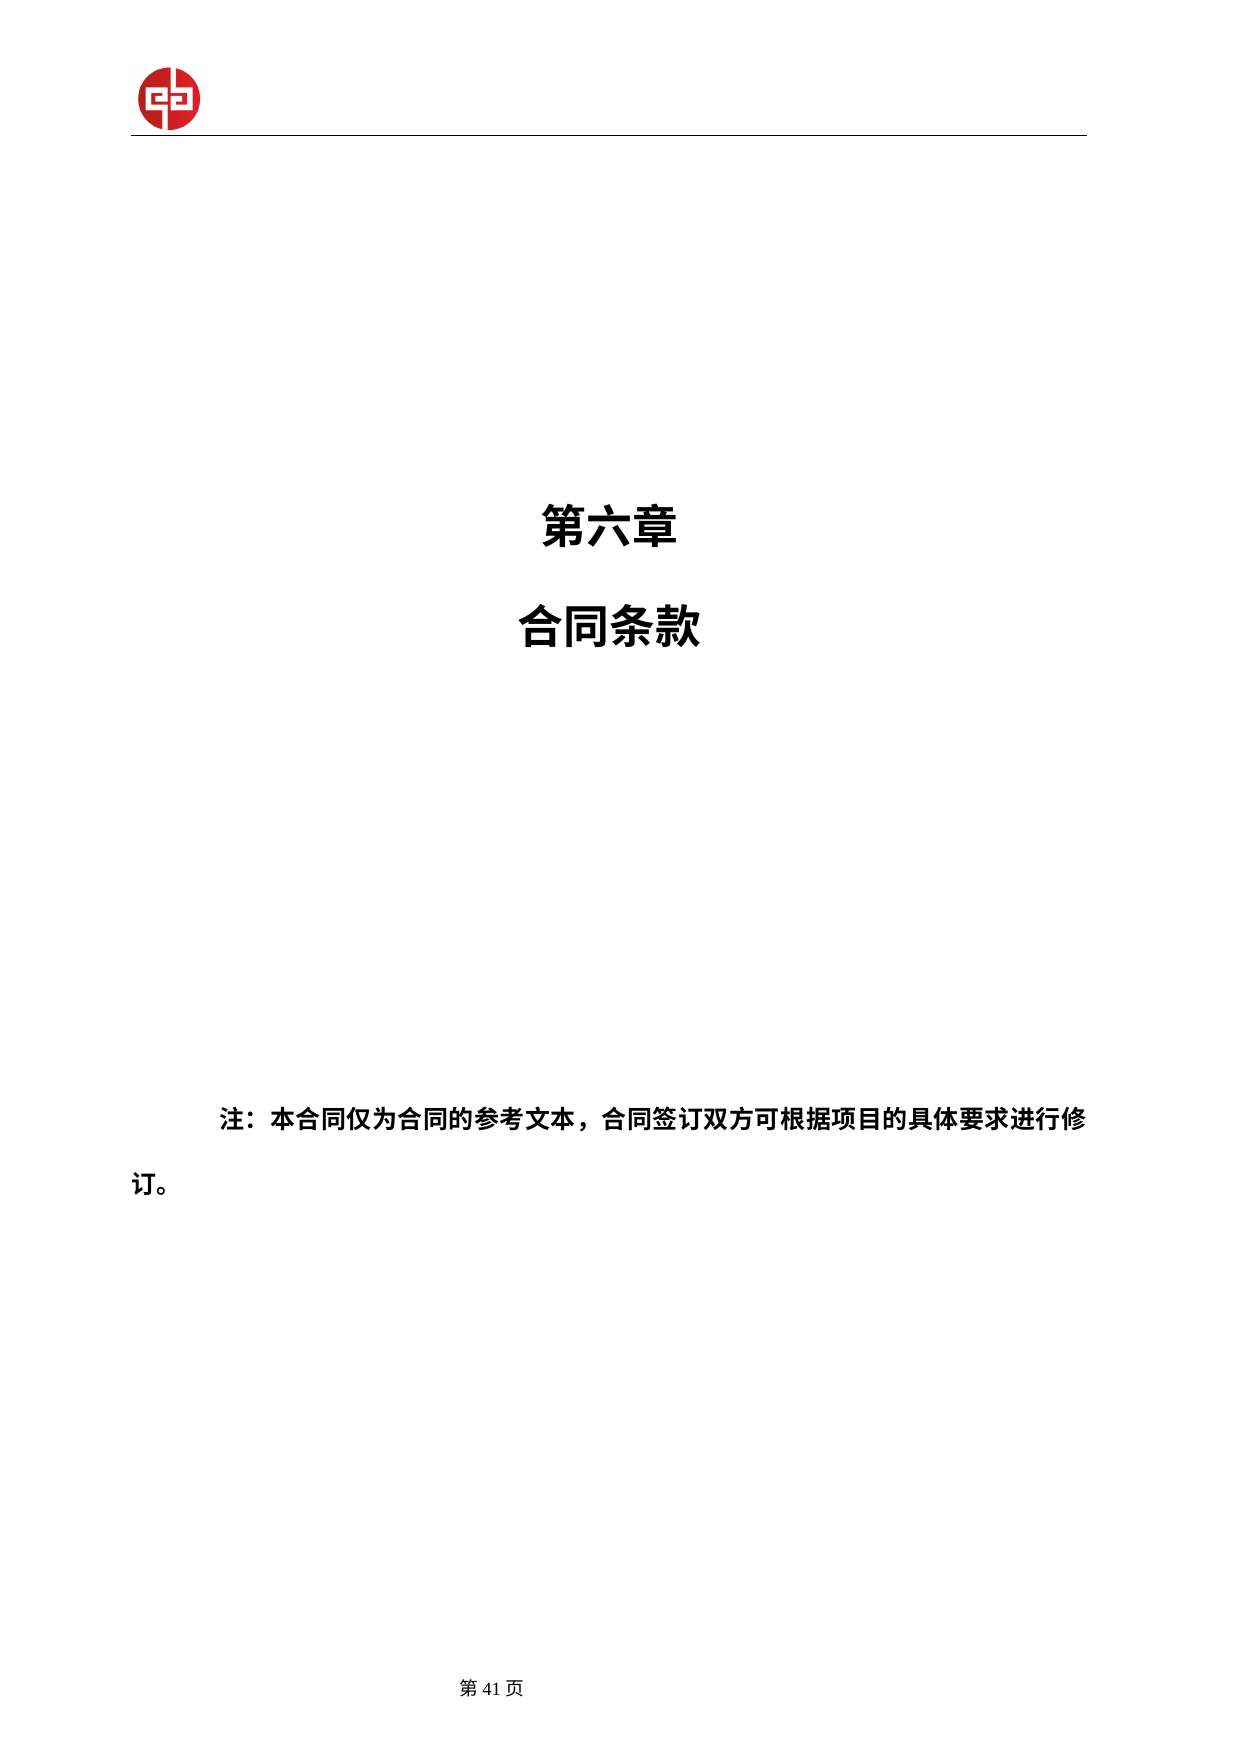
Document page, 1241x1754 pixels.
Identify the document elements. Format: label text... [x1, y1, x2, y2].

text 第六章 [131, 491, 1087, 557]
picture [131, 65, 207, 133]
text 注：本合同仅为合同的参考文本，合同签订双方可根据项目的具体要求进行修订。 [131, 1085, 1087, 1215]
text 合同条款 [131, 590, 1087, 656]
